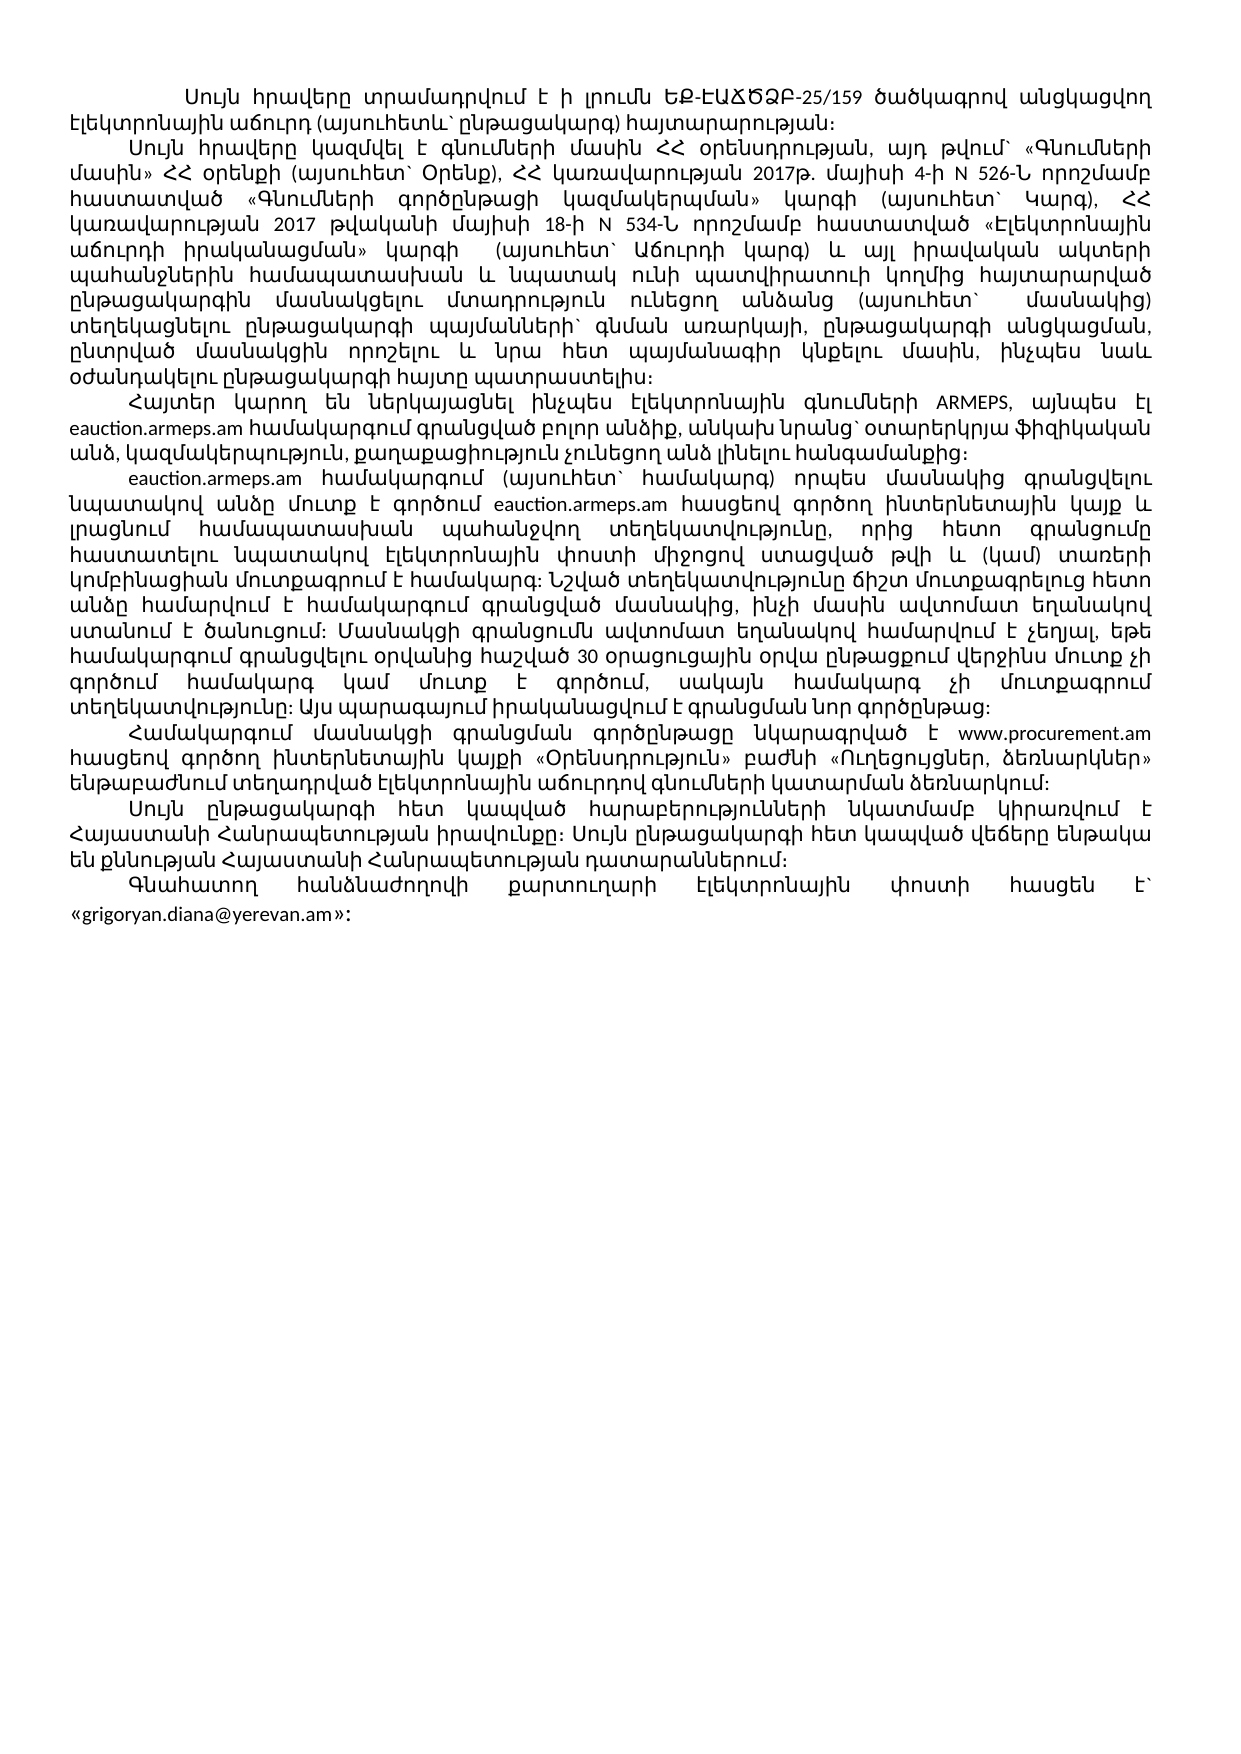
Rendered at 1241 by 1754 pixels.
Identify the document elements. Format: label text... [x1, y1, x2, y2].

text Գնահատող հանձնաժողովի քարտուղարի էլեկտրոնային փոստի հասցեն է` «grigoryan.diana@yerevan.am»: [69, 872, 1152, 928]
text Սույն հրավերը տրամադրվում է ի լրումն ԵՔ-ԷԱՃԾՁԲ-25/159 ծածկագրով անցկացվող էլեկտրոնային աճուրդ (այսուհետև` ընթացակարգ) հայտարարության։ [69, 84, 1152, 135]
text Հայտեր կարող են ներկայացնել ինչպես էլեկտրոնային գնումների ARMEPS, այնպես էլ eauction.armeps.am համակարգում գրանցված բոլոր անձիք, անկախ նրանց` օտարերկրյա ֆիզիկական անձ, կազմակերպություն, քաղաքացիություն չունեցող անձ լինելու հանգամանքից։ [69, 389, 1152, 466]
text Համակարգում մասնակցի գրանցման գործընթացը նկարագրված է www.procurement.am հասցեով գործող ինտերնետային կայքի «Օրենսդրություն» բաժնի «Ուղեցույցներ, ձեռնարկներ» ենթաբաժնում տեղադրված էլեկտրոնային աճուրդով գնումների կատարման ձեռնարկում: [69, 720, 1152, 796]
text Սույն ընթացակարգի հետ կապված հարաբերությունների նկատմամբ կիրառվում է Հայաստանի Հանրապետության իրավունքը։ Սույն ընթացակարգի հետ կապված վեճերը ենթակա են քննության Հայաստանի Հանրապետության դատարաններում։ [69, 796, 1152, 872]
text eauction.armeps.am համակարգում (այսուհետ` համակարգ) որպես մասնակից գրանցվելու նպատակով անձը մուտք է գործում eauction.armeps.am հասցեով գործող ինտերնետային կայք և լրացնում համապատասխան պահանջվող տեղեկատվությունը, որից հետո գրանցումը հաստատելու նպատակով էլեկտրոնային փոստի միջոցով ստացված թվի և (կամ) տառերի կոմբինացիան մուտքագրում է համակարգ: Նշված տեղեկատվությունը ճիշտ մուտքագրելուց հետո անձը համարվում է համակարգում գրանցված մասնակից, ինչի մասին ավտոմատ եղանակով ստանում է ծանուցում: Մասնակցի գրանցումն ավտոմատ եղանակով համարվում է չեղյալ, եթե համակարգում գրանցվելու օրվանից հաշված 30 օրացուցային օրվա ընթացքում վերջինս մուտք չի գործում համակարգ կամ մուտք է գործում, սակայն համակարգ չի մուտքագրում տեղեկատվությունը: Այս պարագայում իրականացվում է գրանցման նոր գործընթաց: [69, 466, 1152, 720]
text Սույն հրավերը կազմվել է գնումների մասին ՀՀ օրենսդրության, այդ թվում` «Գնումների մասին» ՀՀ օրենքի (այսուհետ` Օրենք), ՀՀ կառավարության 2017թ. մայիսի 4-ի N 526-Ն որոշմամբ հաստատված «Գնումների գործընթացի կազմակերպման» կարգի (այսուհետ` Կարգ), ՀՀ կառավարության 2017 թվականի մայիսի 18-ի N 534-Ն որոշմամբ հաստատված «Էլեկտրոնային աճուրդի իրականացման» կարգի (այսուհետ` Աճուրդի կարգ) և այլ իրավական ակտերի պահանջներին համապատասխան և նպատակ ունի պատվիրատուի կողմից հայտարարված ընթացակարգին մասնակցելու մտադրություն ունեցող անձանց (այսուհետ` մասնակից) տեղեկացնելու ընթացակարգի պայմանների` գնման առարկայի, ընթացակարգի անցկացման, ընտրված մասնակցին որոշելու և նրա հետ պայմանագիր կնքելու մասին, ինչպես նաև օժանդակելու ընթացակարգի հայտը պատրաստելիս։ [69, 135, 1152, 389]
